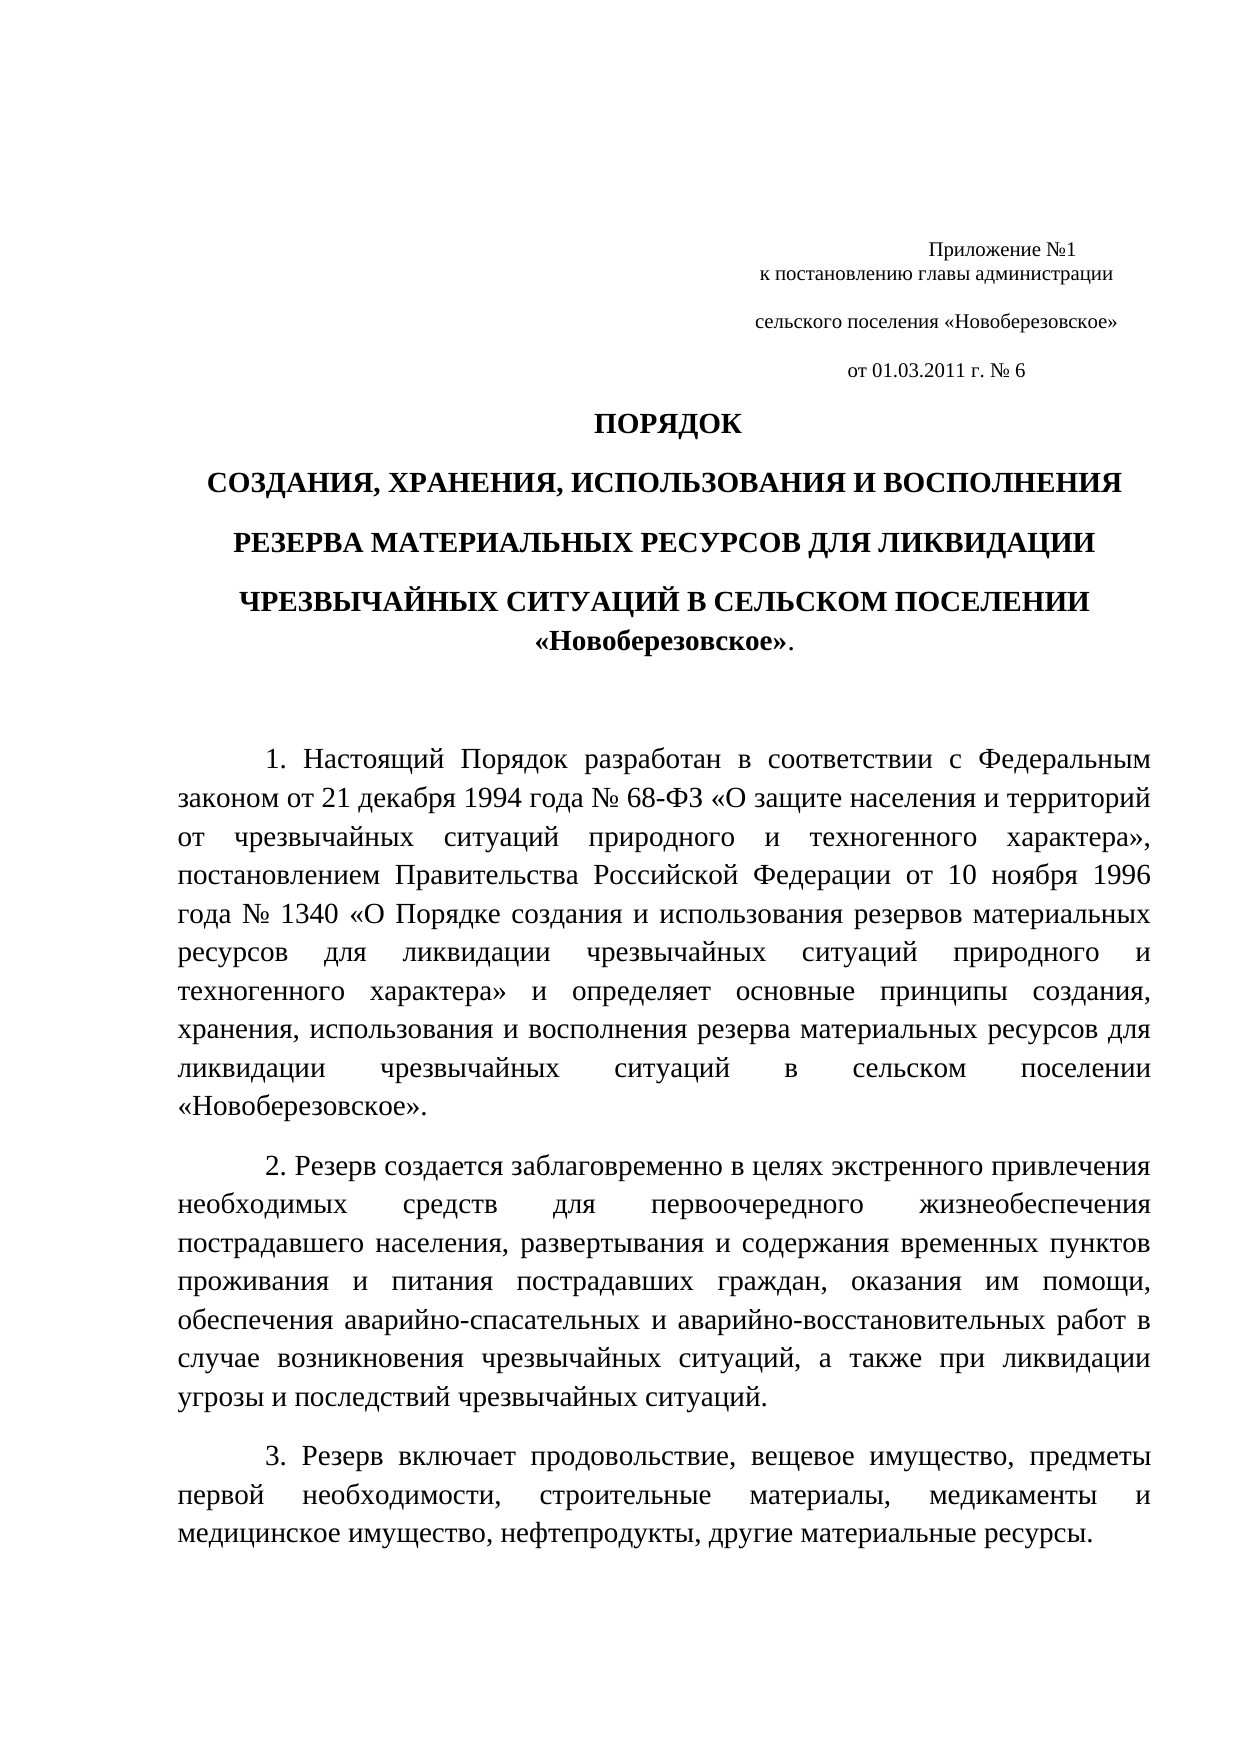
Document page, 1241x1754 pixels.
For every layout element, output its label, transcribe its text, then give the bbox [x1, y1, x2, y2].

text от 01.03.2011 г. № 6 [721, 358, 1152, 382]
text ЧРЕЗВЫЧАЙНЫХ СИТУАЦИЙ В СЕЛЬСКОМ ПОСЕЛЕНИИ «Новоберезовское». [177, 584, 1152, 656]
text 1. Настоящий Порядок разработан в соответствии с Федеральным законом от 21 декабря 1994 года № 68-ФЗ «О защите населения и территорий от чрезвычайных ситуаций природного и техногенного характера», постановлением Правительства Российской Федерации от 10 ноября 1996 года № 1340 «О Порядке создания и использования резервов материальных ресурсов для ликвидации чрезвычайных ситуаций природного и техногенного характера» и определяет основные принципы создания, хранения, использования и восполнения резерва материальных ресурсов для ликвидации чрезвычайных ситуаций в сельском поселении «Новоберезовское». [177, 742, 1152, 1122]
text ПОРЯДОК [177, 406, 1152, 440]
text 2. Резерв создается заблаговременно в целях экстренного привлечения необходимых средств для первоочередного жизнеобеспечения пострадавшего населения, развертывания и содержания временных пунктов проживания и питания пострадавших граждан, оказания им помощи, обеспечения аварийно-спасательных и аварийно-восстановительных работ в случае возникновения чрезвычайных ситуаций, а также при ликвидации угрозы и последствий чрезвычайных ситуаций. [177, 1148, 1152, 1413]
text к постановлению главы администрации [721, 261, 1152, 285]
text Приложение №1 [177, 237, 1152, 261]
text РЕЗЕРВА МАТЕРИАЛЬНЫХ РЕСУРСОВ ДЛЯ ЛИКВИДАЦИИ [177, 525, 1152, 558]
text 3. Резерв включает продовольствие, вещевое имущество, предметы первой необходимости, строительные материалы, медикаменты и медицинское имущество, нефтепродукты, другие материальные ресурсы. [177, 1438, 1152, 1549]
text СОЗДАНИЯ, ХРАНЕНИЯ, ИСПОЛЬЗОВАНИЯ И ВОСПОЛНЕНИЯ [177, 466, 1152, 499]
text сельского поселения «Новоберезовское» [721, 309, 1152, 333]
